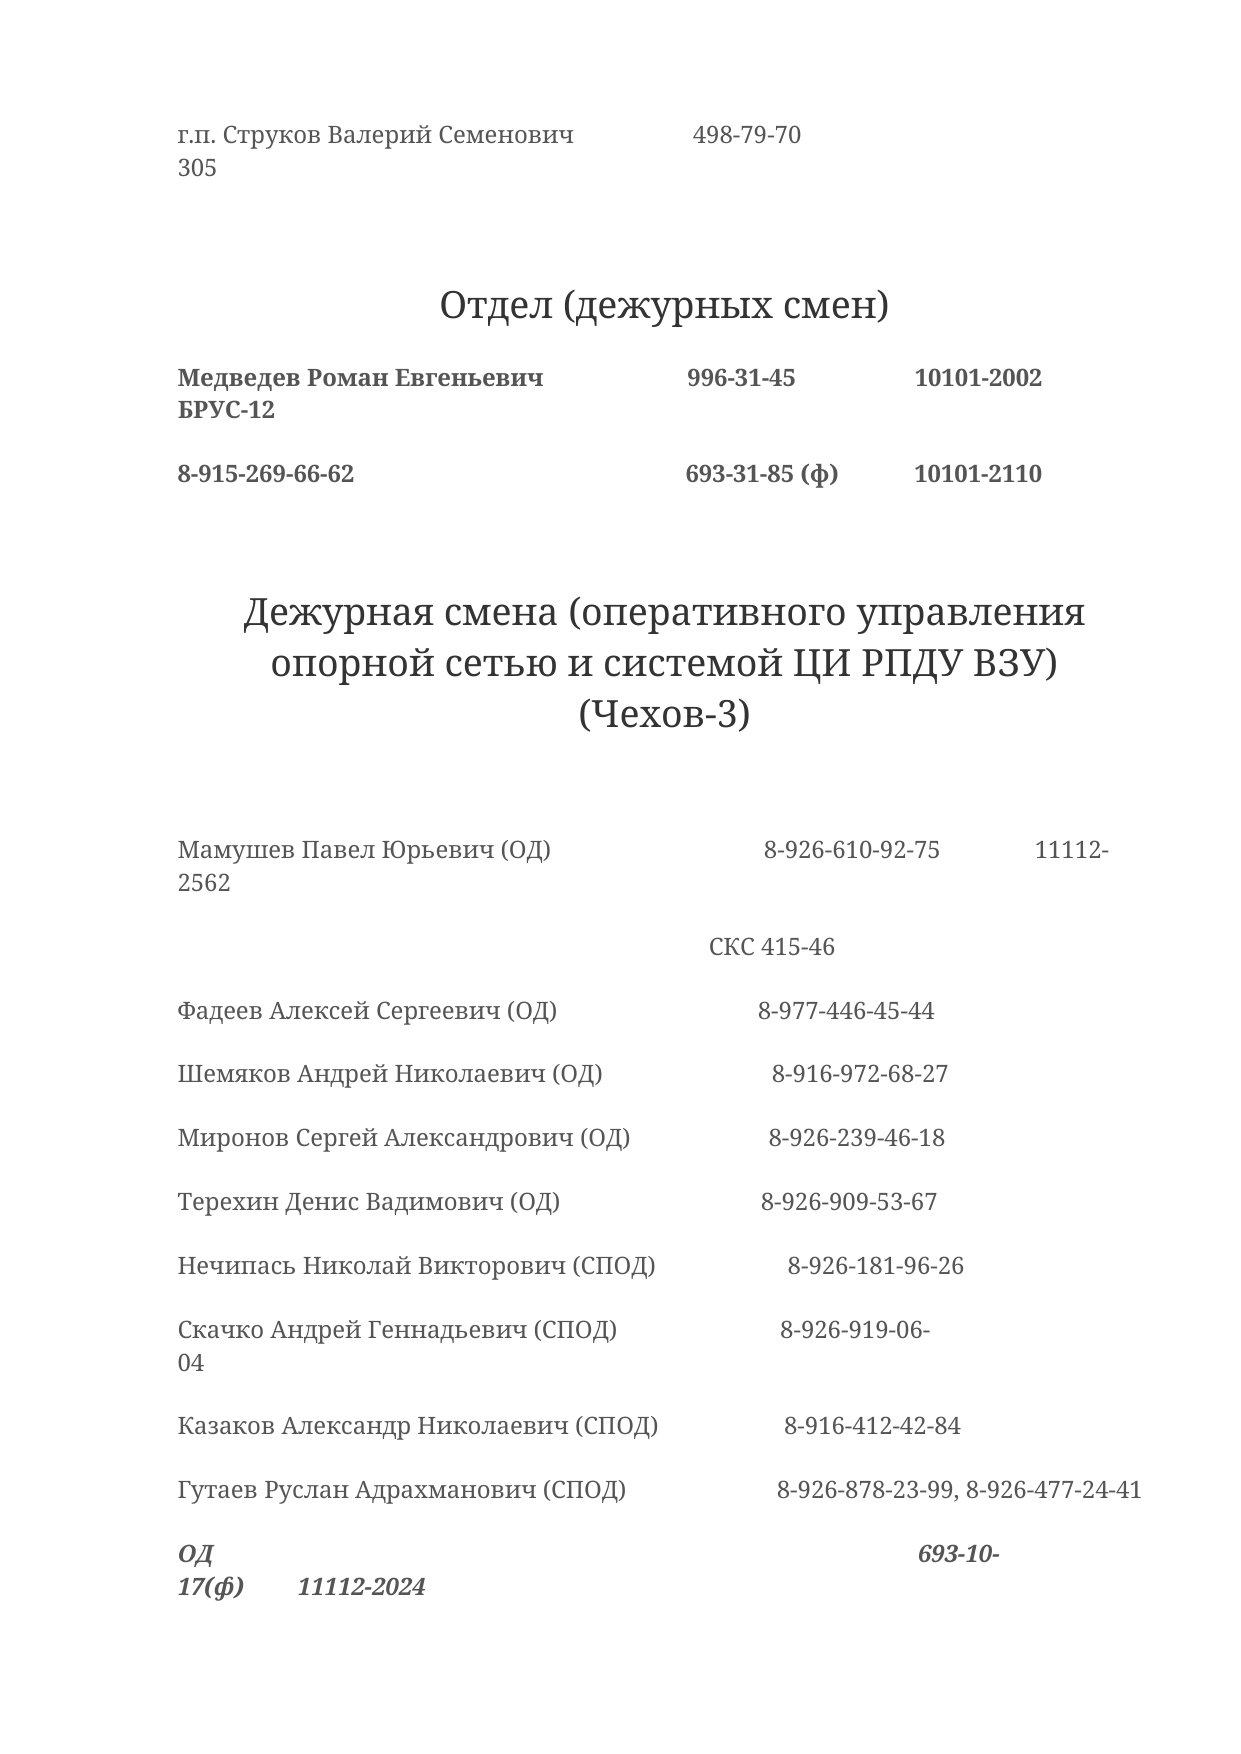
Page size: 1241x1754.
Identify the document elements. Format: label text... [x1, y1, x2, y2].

text Миронов Сергей Александрович (ОД) 8-926-239-46-18 [177, 1121, 1152, 1154]
text Фадеев Алексей Сергеевич (ОД) 8-977-446-45-44 [177, 993, 1152, 1026]
text Мамушев Павел Юрьевич (ОД) 8-926-610-92-75 11112-2562 [177, 833, 1152, 898]
text Скачко Андрей Геннадьевич (СПОД) 8-926-919-06-04 [177, 1313, 1152, 1378]
text Нечипась Николай Викторович (СПОД) 8-926-181-96-26 [177, 1249, 1152, 1281]
text ОД 693-10-17(ф) 11112-2024 [177, 1537, 1152, 1602]
text Отдел (дежурных смен) [177, 278, 1152, 329]
text Дежурная смена (оперативного управления опорной сетью и системой ЦИ РПДУ ВЗУ) (Чехов-3) [177, 585, 1152, 738]
text г.п. Струков Валерий Семенович 498-79-70 305 [177, 118, 1152, 183]
text Гутаев Руслан Адрахманович (СПОД) 8-926-878-23-99, 8-926-477-24-41 [177, 1473, 1152, 1506]
text Терехин Денис Вадимович (ОД) 8-926-909-53-67 [177, 1185, 1152, 1218]
text Шемяков Андрей Николаевич (ОД) 8-916-972-68-27 [177, 1057, 1152, 1090]
text 8-915-269-66-62 693-31-85 (ф) 10101-2110 [177, 457, 1152, 490]
text Казаков Александр Николаевич (СПОД) 8-916-412-42-84 [177, 1409, 1152, 1442]
text Медведев Роман Евгеньевич 996-31-45 10101-2002 БРУС-12 [177, 361, 1152, 426]
text СКС 415-46 [177, 929, 1152, 962]
